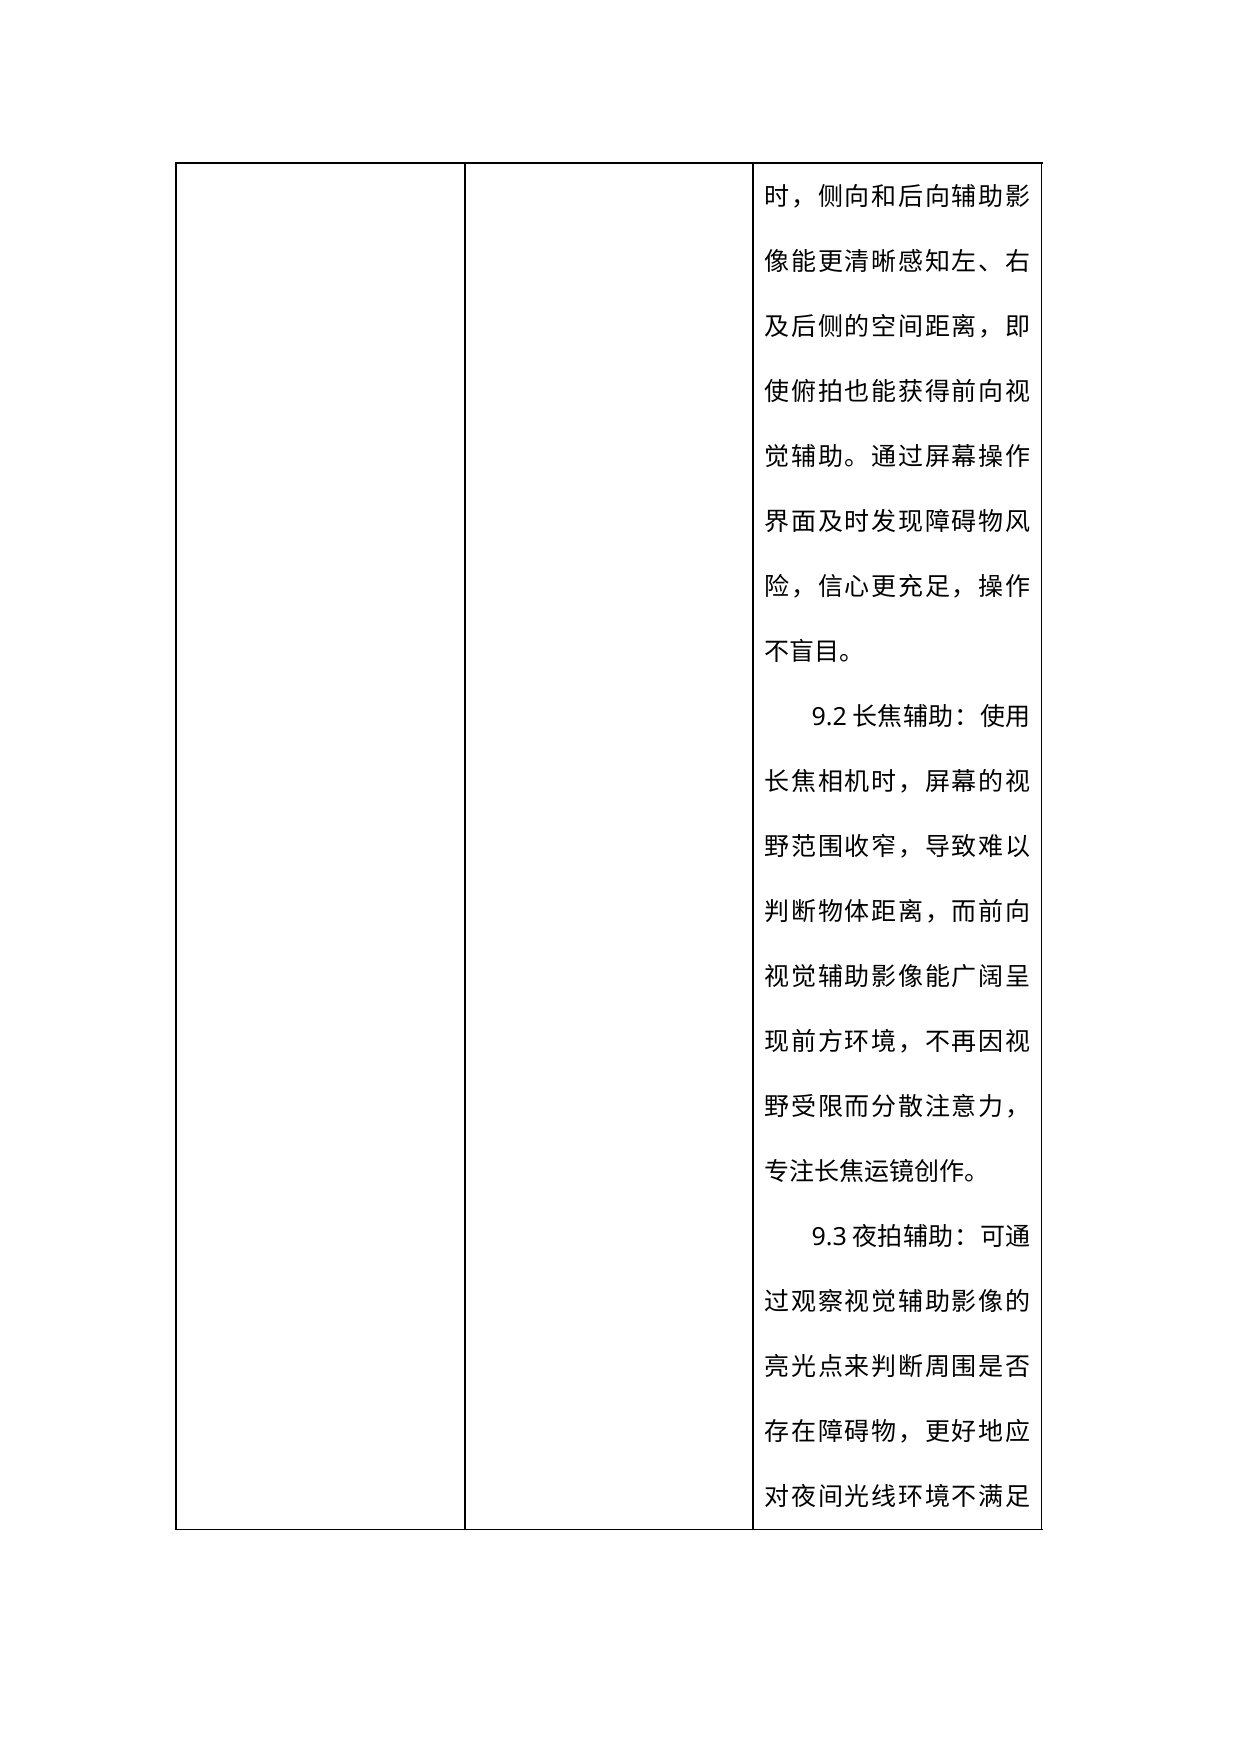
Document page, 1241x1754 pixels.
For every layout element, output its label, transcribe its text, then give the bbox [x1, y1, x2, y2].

table_cell [466, 164, 752, 1528]
table_cell 1 [177, 164, 464, 1528]
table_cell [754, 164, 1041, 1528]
